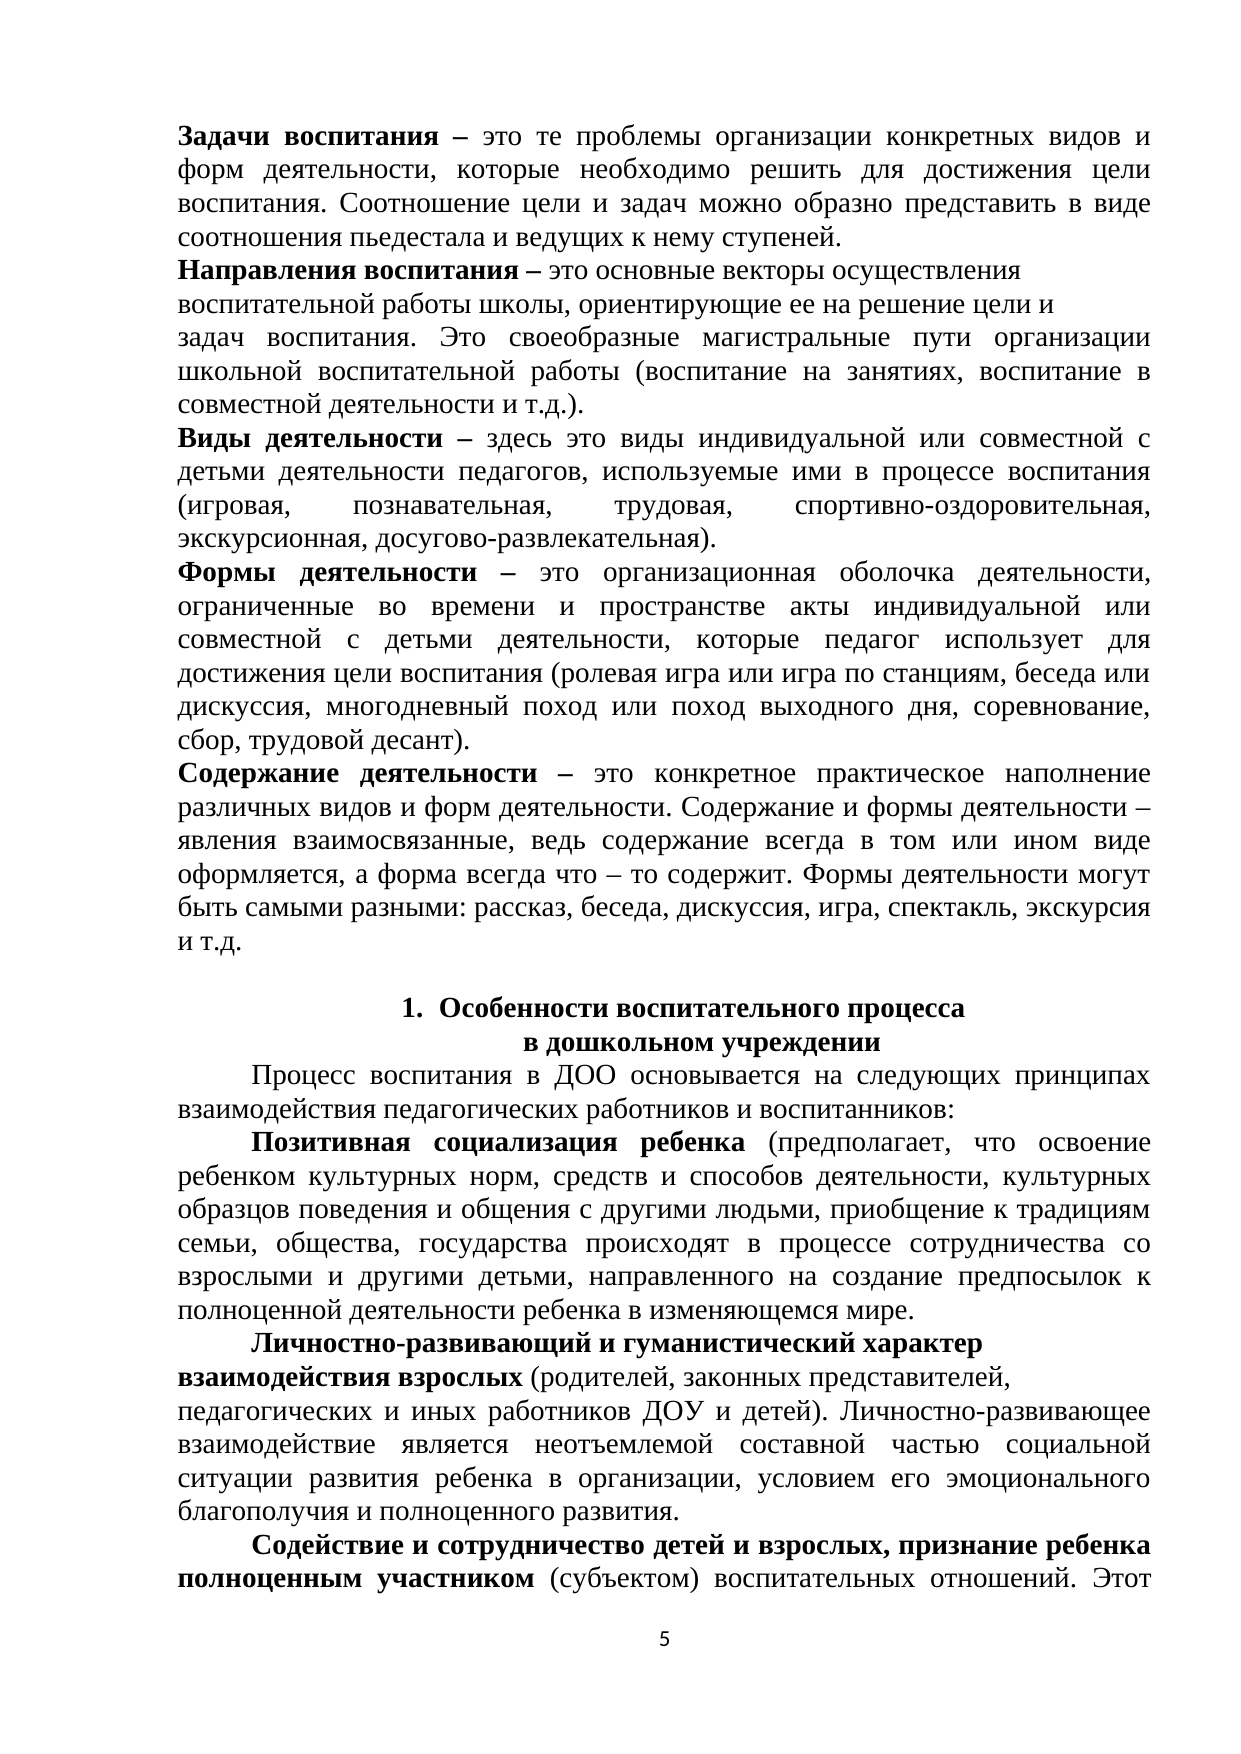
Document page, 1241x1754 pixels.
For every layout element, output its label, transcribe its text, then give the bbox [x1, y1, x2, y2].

text педагогических и иных работников ДОУ и детей). Личностно-развивающее взаимодействие является неотъемлемой составной частью социальной ситуации развития ребенка в организации, условием его эмоционального благополучия и полноценного развития. [177, 1393, 1152, 1527]
list в дошкольном учреждении [252, 1024, 1152, 1057]
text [177, 1527, 1152, 1594]
text взаимодействия взрослых (родителей, законных представителей, [177, 1359, 1152, 1393]
text Направления воспитания – это основные векторы осуществления [177, 252, 1152, 286]
text Формы деятельности – это организационная оболочка деятельности, ограниченные во времени и пространстве акты индивидуальной или совместной с детьми деятельности, которые педагог использует для достижения цели воспитания (ролевая игра или игра по станциям, беседа или дискуссия, многодневный поход или поход выходного дня, соревнование, сбор, трудовой десант). [177, 554, 1152, 755]
text Позитивная социализация ребенка (предполагает, что освоение ребенком культурных норм, средств и способов деятельности, культурных образцов поведения и общения с другими людьми, приобщение к традициям семьи, общества, государства происходят в процессе сотрудничества со взрослыми и другими детьми, направленного на создание предпосылок к полноценной деятельности ребенка в изменяющемся мире. [177, 1124, 1152, 1326]
text Содержание деятельности – это конкретное практическое наполнение различных видов и форм деятельности. Содержание и формы деятельности – явления взаимосвязанные, ведь содержание всегда в том или ином виде оформляется, а форма всегда что – то содержит. Формы деятельности могут быть самыми разными: рассказ, беседа, дискуссия, игра, спектакль, экскурсия и т.д. [177, 755, 1152, 957]
text воспитательной работы школы, ориентирующие ее на решение цели и [177, 286, 1152, 319]
list Особенности воспитательного процесса [215, 990, 1152, 1024]
text Личностно-развивающий и гуманистический характер [177, 1326, 1152, 1359]
text задач воспитания. Это своеобразные магистральные пути организации школьной воспитательной работы (воспитание на занятиях, воспитание в совместной деятельности и т.д.). [177, 319, 1152, 420]
text Задачи воспитания – это те проблемы организации конкретных видов и форм деятельности, которые необходимо решить для достижения цели воспитания. Соотношение цели и задач можно образно представить в виде соотношения пьедестала и ведущих к нему ступеней. [177, 118, 1152, 252]
text Процесс воспитания в ДОО основывается на следующих принципах взаимодействия педагогических работников и воспитанников: [177, 1057, 1152, 1124]
text Виды деятельности – здесь это виды индивидуальной или совместной с детьми деятельности педагогов, используемые ими в процессе воспитания (игровая, познавательная, трудовая, спортивно-оздоровительная, экскурсионная, досугово-развлекательная). [177, 420, 1152, 554]
